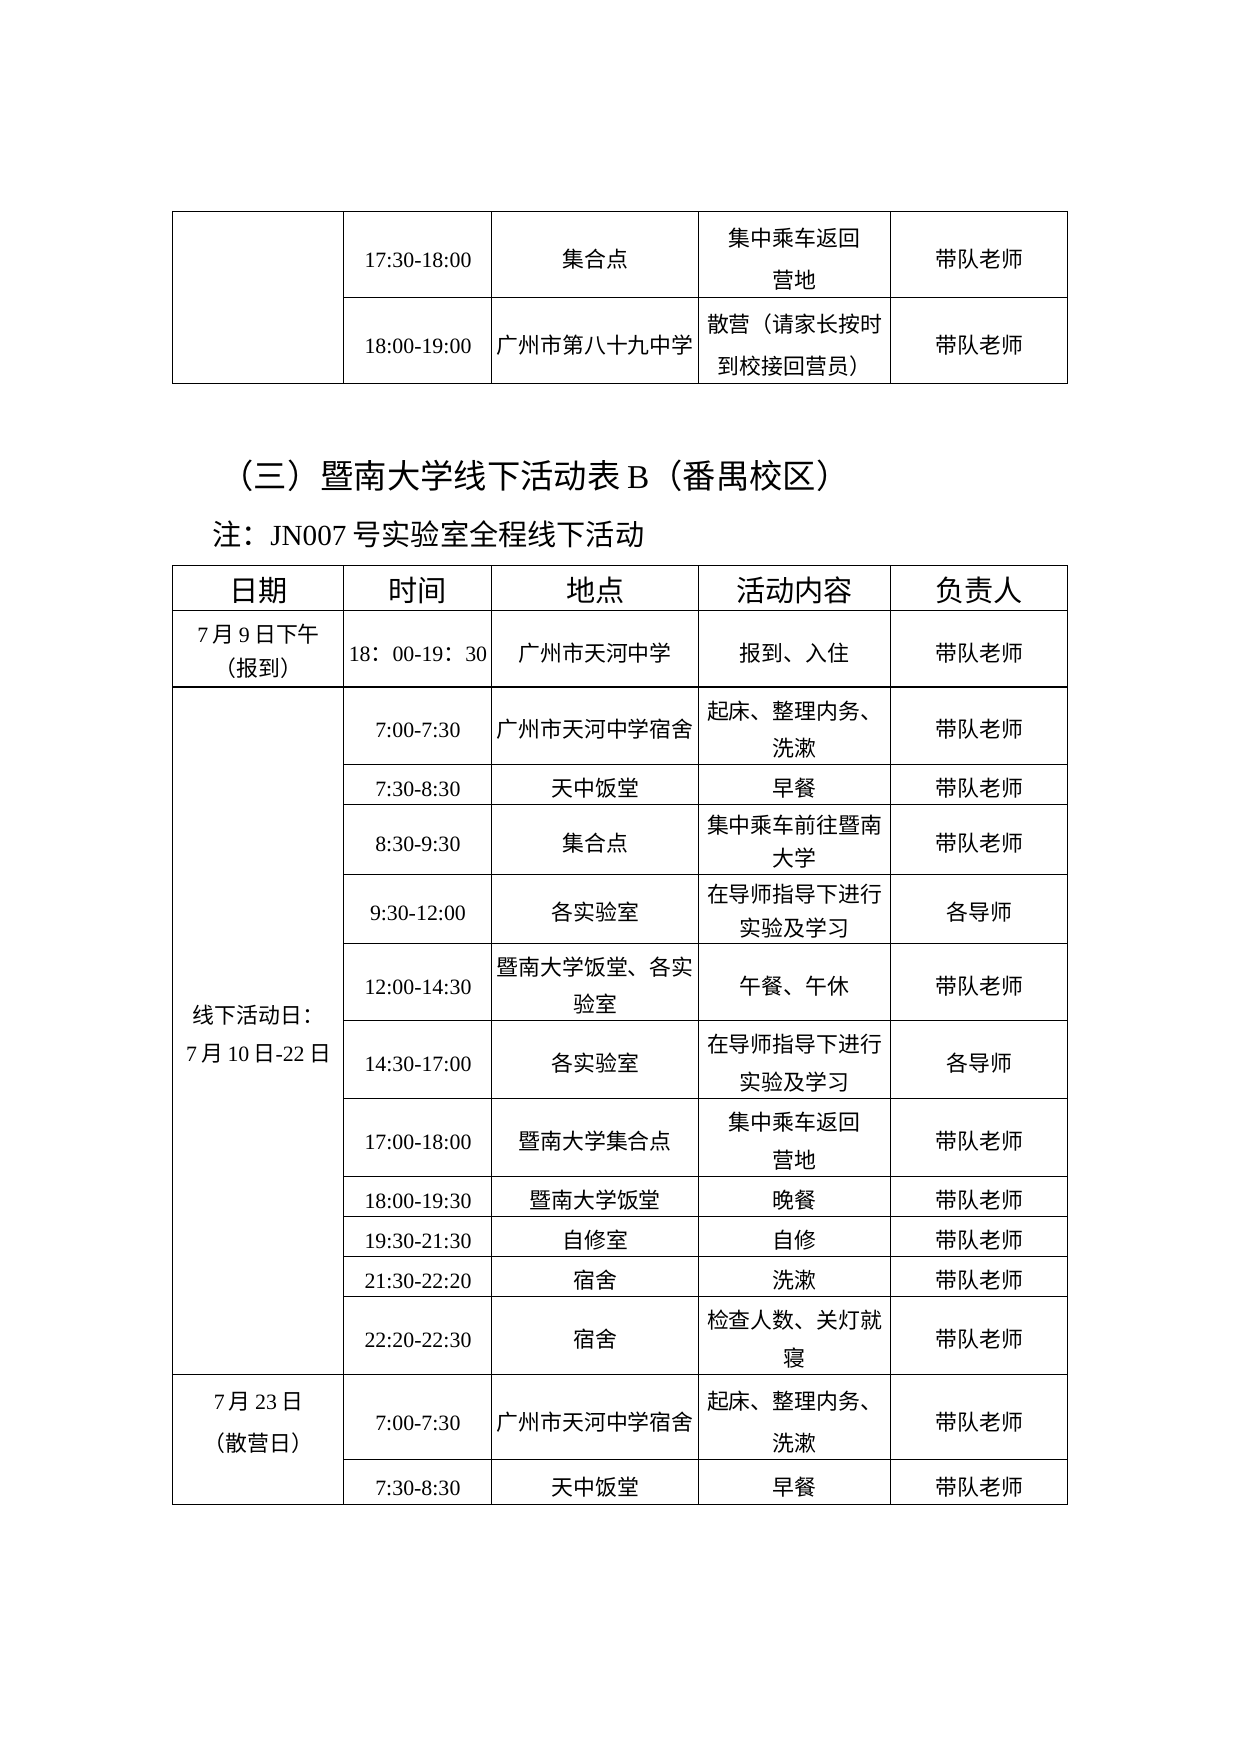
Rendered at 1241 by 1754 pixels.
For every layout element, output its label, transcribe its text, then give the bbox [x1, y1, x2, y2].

table_cell 广州市天河中学宿舍 [492, 688, 698, 764]
table_cell 带队老师 [891, 212, 1067, 297]
text （三）暨南大学线下活动表B（番禺校区） [153, 442, 1087, 500]
table_cell 带队老师 [891, 1099, 1067, 1176]
table_cell 7月9日下午 （报到） [173, 611, 343, 686]
table_cell 早餐 [699, 765, 890, 804]
table_cell 早餐 [699, 1460, 890, 1504]
table_cell 报到、入住 [699, 611, 890, 686]
table_header 活动内容 [699, 566, 890, 609]
table_cell 天中饭堂 [492, 1460, 698, 1504]
table_cell 17:30-18:00 [344, 212, 491, 297]
table_cell 带队老师 [891, 1177, 1067, 1216]
table_cell 广州市第八十九中学 [492, 298, 698, 383]
table_cell 7:00-7:30 [344, 1375, 491, 1459]
table_cell 暨南大学集合点 [492, 1099, 698, 1176]
table_cell 广州市天河中学宿舍 [492, 1375, 698, 1459]
table_cell 集合点 [492, 805, 698, 873]
table_cell 集合点 [492, 212, 698, 297]
table_cell 19:30-21:30 [344, 1217, 491, 1256]
table_header 地点 [492, 566, 698, 609]
table_cell 集中乘车返回 营地 [699, 1099, 890, 1176]
table_cell 宿舍 [492, 1297, 698, 1373]
table_cell 起床、整理内务、 洗漱 [699, 1375, 890, 1459]
table_cell 宿舍 [492, 1257, 698, 1296]
table_cell 带队老师 [891, 611, 1067, 686]
table_cell 在导师指导下进行实验及学习 [699, 1021, 890, 1098]
table_cell 在导师指导下进行实验及学习 [699, 875, 890, 943]
table_cell 广州市天河中学 [492, 611, 698, 686]
table_cell 带队老师 [891, 944, 1067, 1020]
table_cell 7:00-7:30 [344, 688, 491, 764]
table_cell 午餐、午休 [699, 944, 890, 1020]
table_header 日期 [173, 566, 343, 609]
table_cell 各实验室 [492, 875, 698, 943]
table_cell 带队老师 [891, 765, 1067, 804]
table_cell 8:30-9:30 [344, 805, 491, 873]
table_cell 集中乘车返回 营地 [699, 212, 890, 297]
table_cell 21:30-22:20 [344, 1257, 491, 1296]
table_cell 带队老师 [891, 1297, 1067, 1373]
table_cell 线下活动日： 7月10日-22日 [173, 688, 343, 1373]
table_cell 带队老师 [891, 298, 1067, 383]
table_cell 18:00-19:00 [344, 298, 491, 383]
table_cell 7:30-8:30 [344, 1460, 491, 1504]
table_cell 洗漱 [699, 1257, 890, 1296]
table_cell 18:00-19:30 [344, 1177, 491, 1216]
table_cell 晚餐 [699, 1177, 890, 1216]
table_cell 7:30-8:30 [344, 765, 491, 804]
table_cell 起床、整理内务、 洗漱 [699, 688, 890, 764]
table_cell 自修室 [492, 1217, 698, 1256]
table_cell 各导师 [891, 1021, 1067, 1098]
table_header 负责人 [891, 566, 1067, 609]
table_cell 检查人数、关灯就寝 [699, 1297, 890, 1373]
table_cell 带队老师 [891, 688, 1067, 764]
table_cell 带队老师 [891, 805, 1067, 873]
table_cell 22:20-22:30 [344, 1297, 491, 1373]
table_cell 9:30-12:00 [344, 875, 491, 943]
table_cell 各导师 [891, 875, 1067, 943]
table_cell 14:30-17:00 [344, 1021, 491, 1098]
table_cell 18：00-19：30 [344, 611, 491, 686]
text 注：JN007号实验室全程线下活动 [153, 500, 1087, 565]
table_cell 自修 [699, 1217, 890, 1256]
table_cell 7月23日 （散营日） [173, 1375, 343, 1504]
table_cell 暨南大学饭堂、各实验室 [492, 944, 698, 1020]
table_cell 散营（请家长按时到校接回营员） [699, 298, 890, 383]
table_header 时间 [344, 566, 491, 609]
table_cell 天中饭堂 [492, 765, 698, 804]
table_cell 带队老师 [891, 1375, 1067, 1459]
table_cell 带队老师 [891, 1217, 1067, 1256]
table_cell 集中乘车前往暨南大学 [699, 805, 890, 873]
table_cell 17:00-18:00 [344, 1099, 491, 1176]
table_cell 各实验室 [492, 1021, 698, 1098]
table_cell 12:00-14:30 [344, 944, 491, 1020]
table_cell 带队老师 [891, 1460, 1067, 1504]
table_cell 暨南大学饭堂 [492, 1177, 698, 1216]
table_cell 带队老师 [891, 1257, 1067, 1296]
